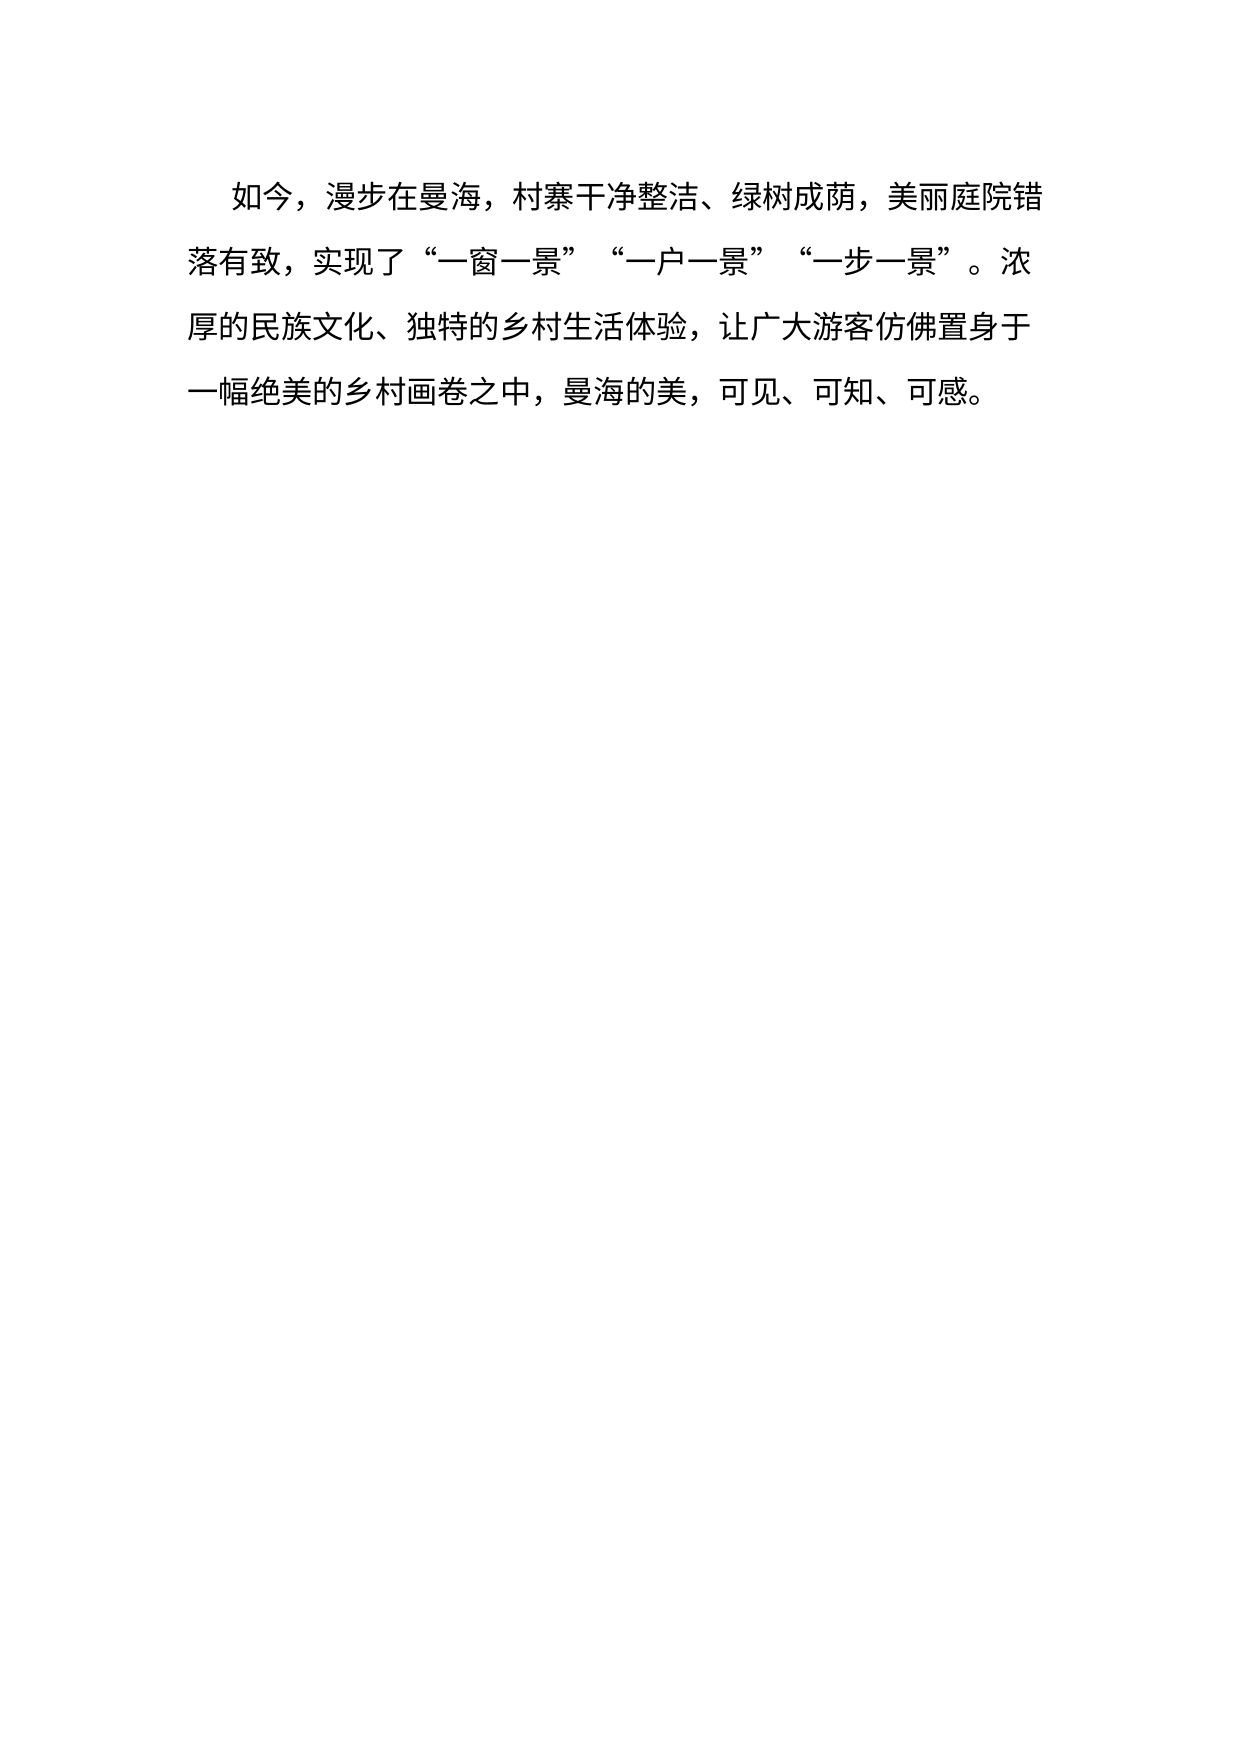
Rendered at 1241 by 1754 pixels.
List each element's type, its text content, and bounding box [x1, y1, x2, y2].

text 如今，漫步在曼海，村寨干净整洁、绿树成荫，美丽庭院错落有致，实现了“一窗一景”“一户一景”“一步一景”。浓厚的民族文化、独特的乡村生活体验，让广大游客仿佛置身于一幅绝美的乡村画卷之中，曼海的美，可见、可知、可感。 [187, 162, 1053, 422]
